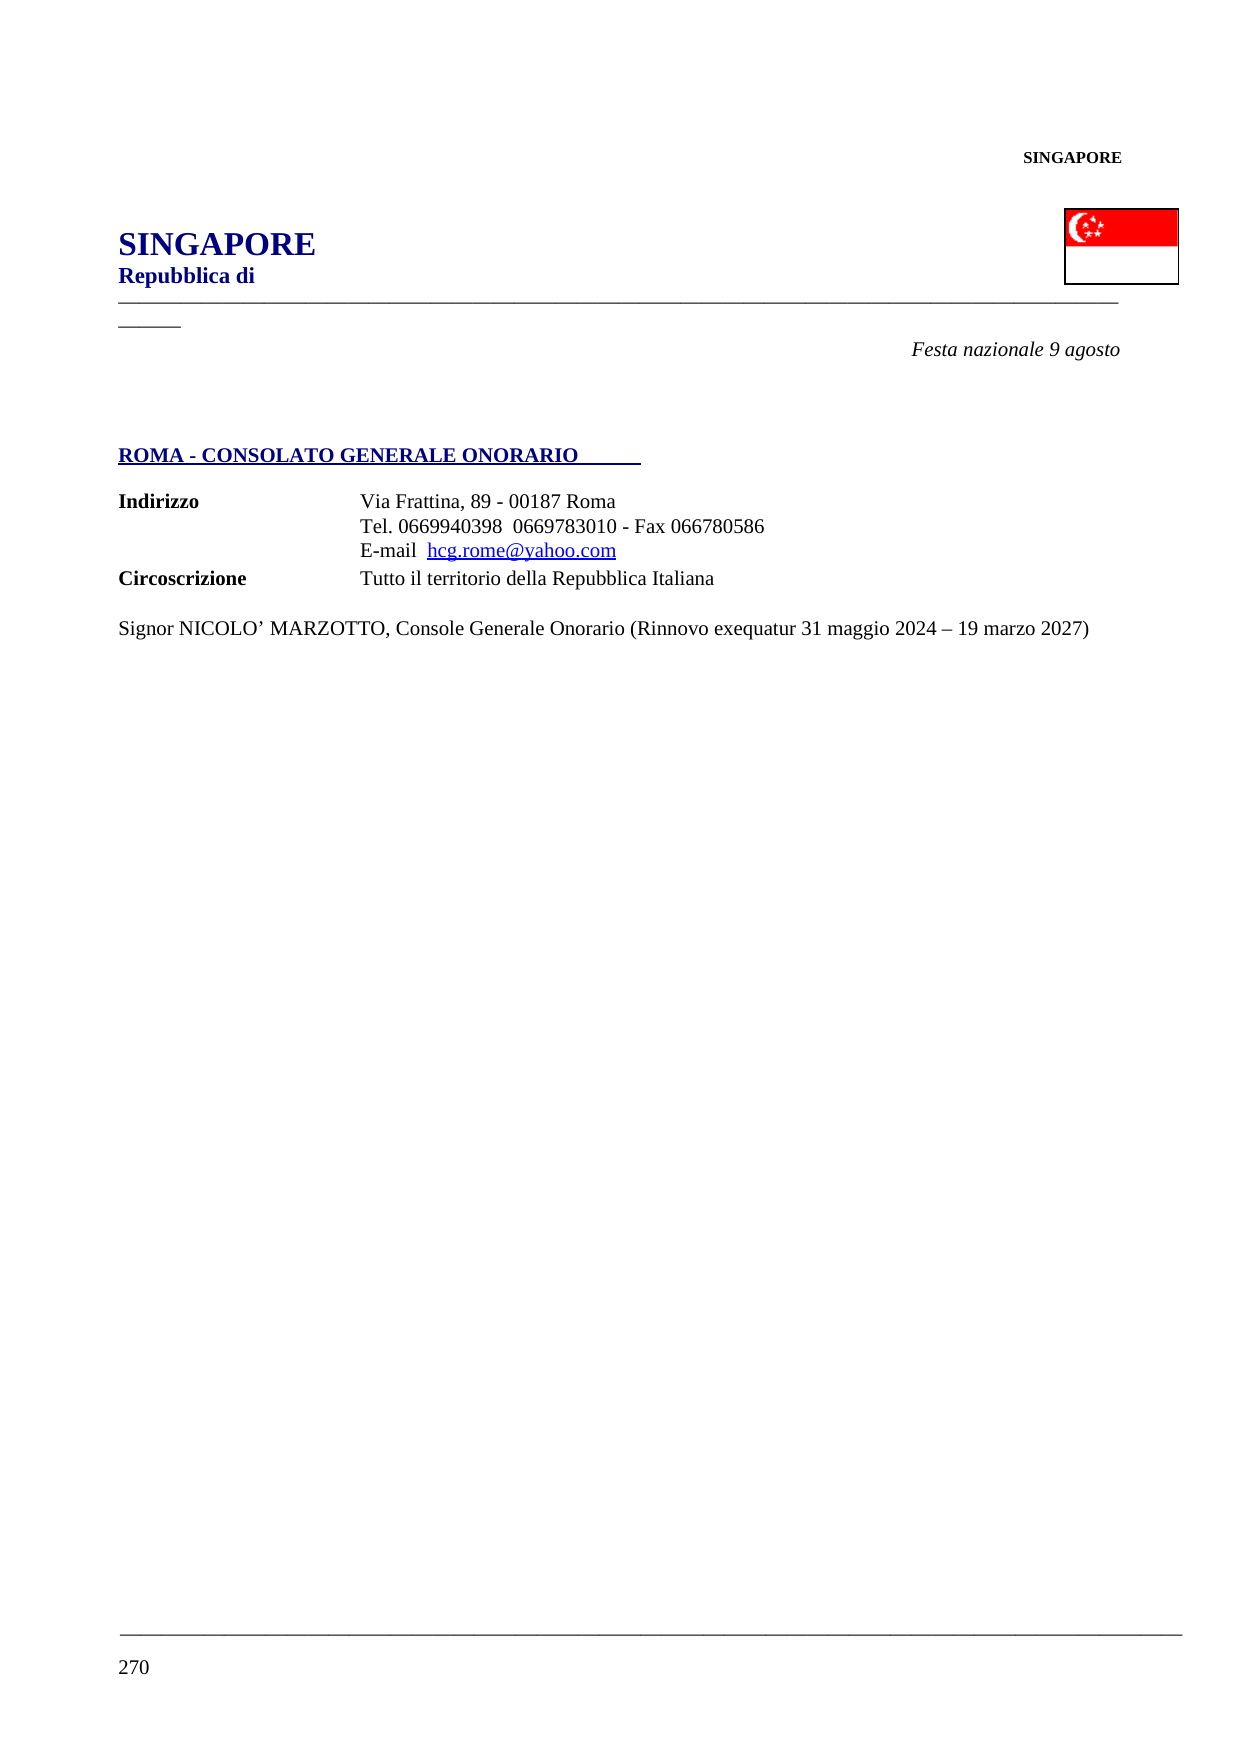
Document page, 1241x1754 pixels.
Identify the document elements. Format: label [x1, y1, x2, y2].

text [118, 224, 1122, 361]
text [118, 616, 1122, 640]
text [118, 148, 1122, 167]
picture [1066, 210, 1178, 283]
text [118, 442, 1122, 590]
